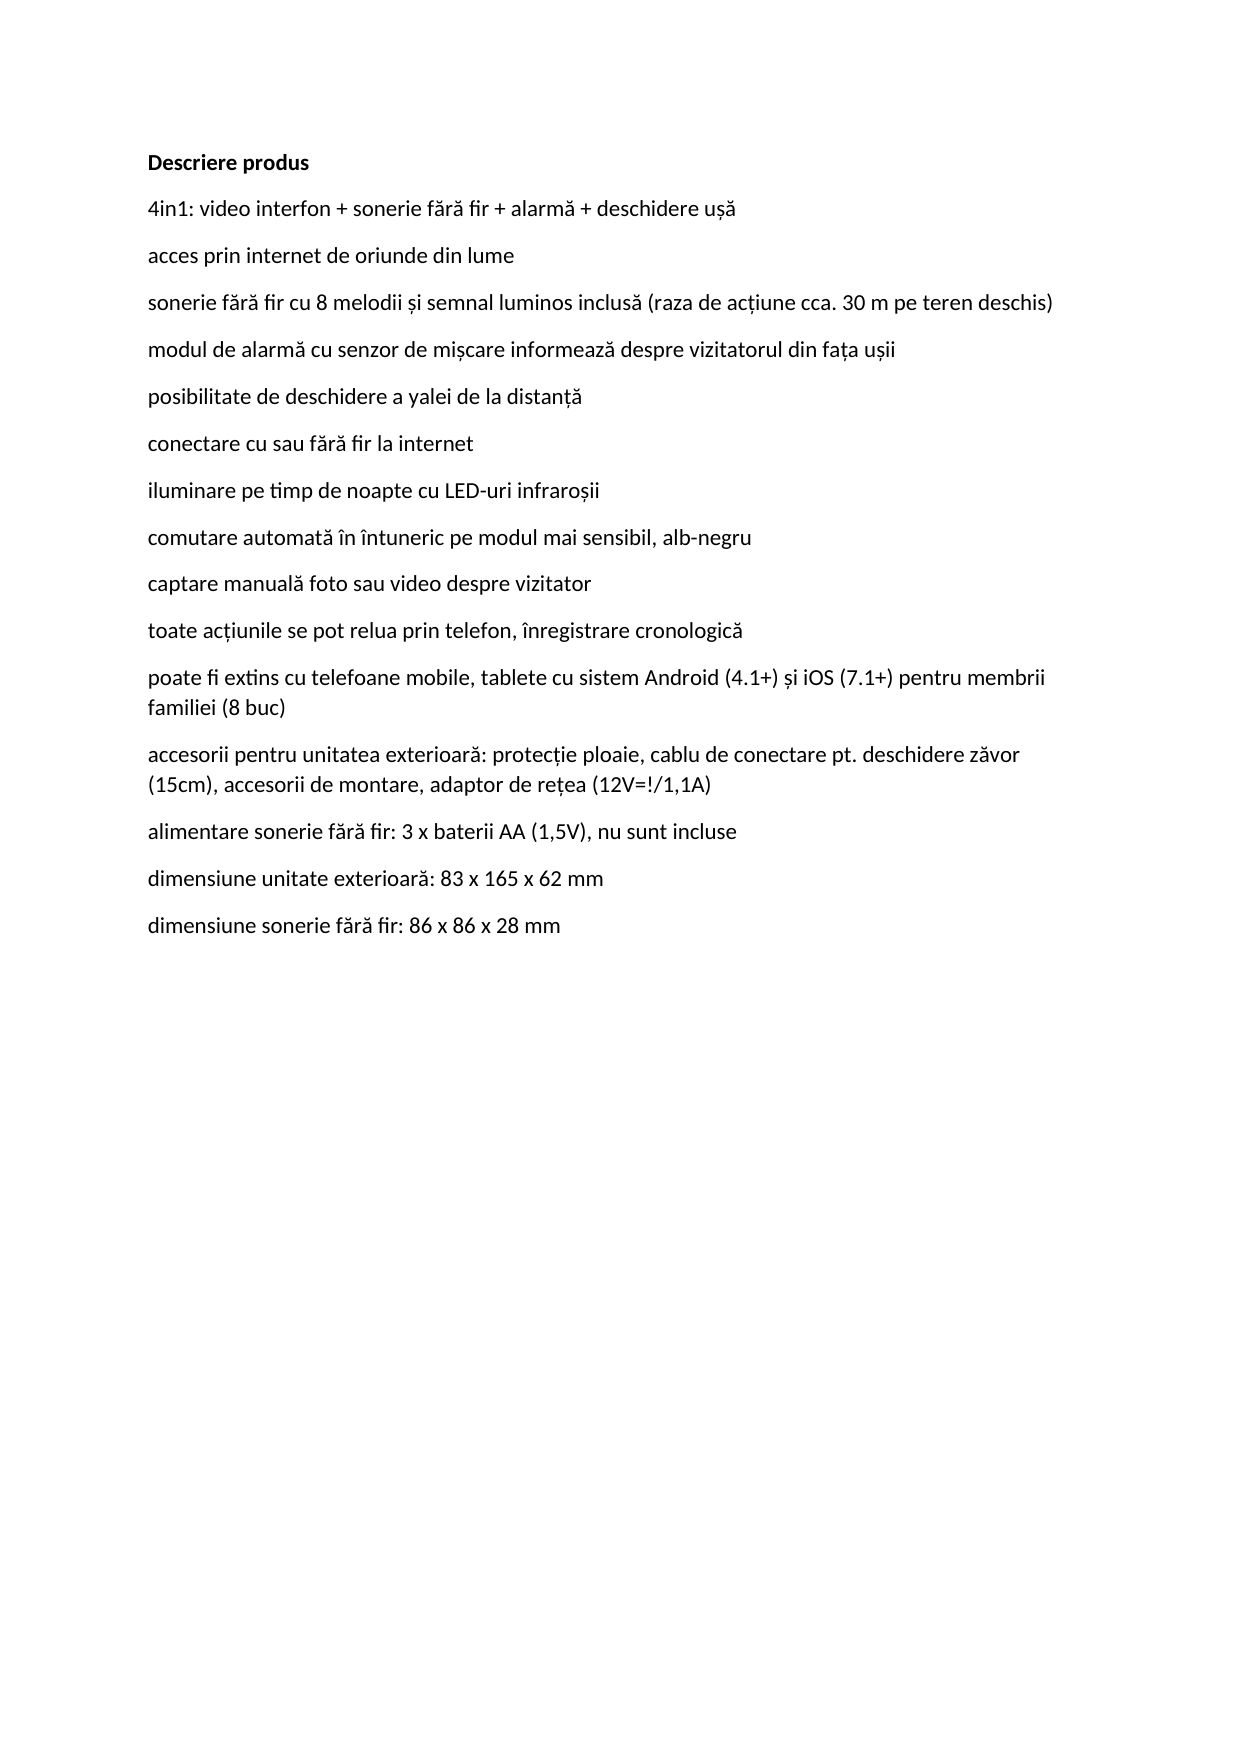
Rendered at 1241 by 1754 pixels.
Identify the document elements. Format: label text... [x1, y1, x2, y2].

text modul de alarmă cu senzor de mișcare informează despre vizitatorul din fața ușii [148, 335, 1093, 363]
text captare manuală foto sau video despre vizitator [148, 569, 1093, 597]
text posibilitate de deschidere a yalei de la distanță [148, 382, 1093, 410]
text iluminare pe timp de noapte cu LED-uri infraroșii [148, 476, 1093, 504]
text dimensiune unitate exterioară: 83 x 165 x 62 mm [148, 864, 1093, 892]
text Descriere produs [148, 148, 1093, 176]
text conectare cu sau fără fir la internet [148, 429, 1093, 457]
text poate fi extins cu telefoane mobile, tablete cu sistem Android (4.1+) și iOS (7.1+) pentru membrii familiei (8 buc) [148, 663, 1093, 721]
text acces prin internet de oriunde din lume [148, 241, 1093, 269]
text sonerie fără fir cu 8 melodii și semnal luminos inclusă (raza de acțiune cca. 30 m pe teren deschis) [148, 288, 1093, 316]
text comutare automată în întuneric pe modul mai sensibil, alb-negru [148, 523, 1093, 551]
text toate acțiunile se pot relua prin telefon, înregistrare cronologică [148, 616, 1093, 644]
text alimentare sonerie fără fir: 3 x baterii AA (1,5V), nu sunt incluse [148, 817, 1093, 845]
text accesorii pentru unitatea exterioară: protecție ploaie, cablu de conectare pt. deschidere zăvor (15cm), accesorii de montare, adaptor de rețea (12V=!/1,1A) [148, 740, 1093, 798]
text 4in1: video interfon + sonerie fără fir + alarmă + deschidere ușă [148, 194, 1093, 222]
text dimensiune sonerie fără fir: 86 x 86 x 28 mm [148, 911, 1093, 939]
